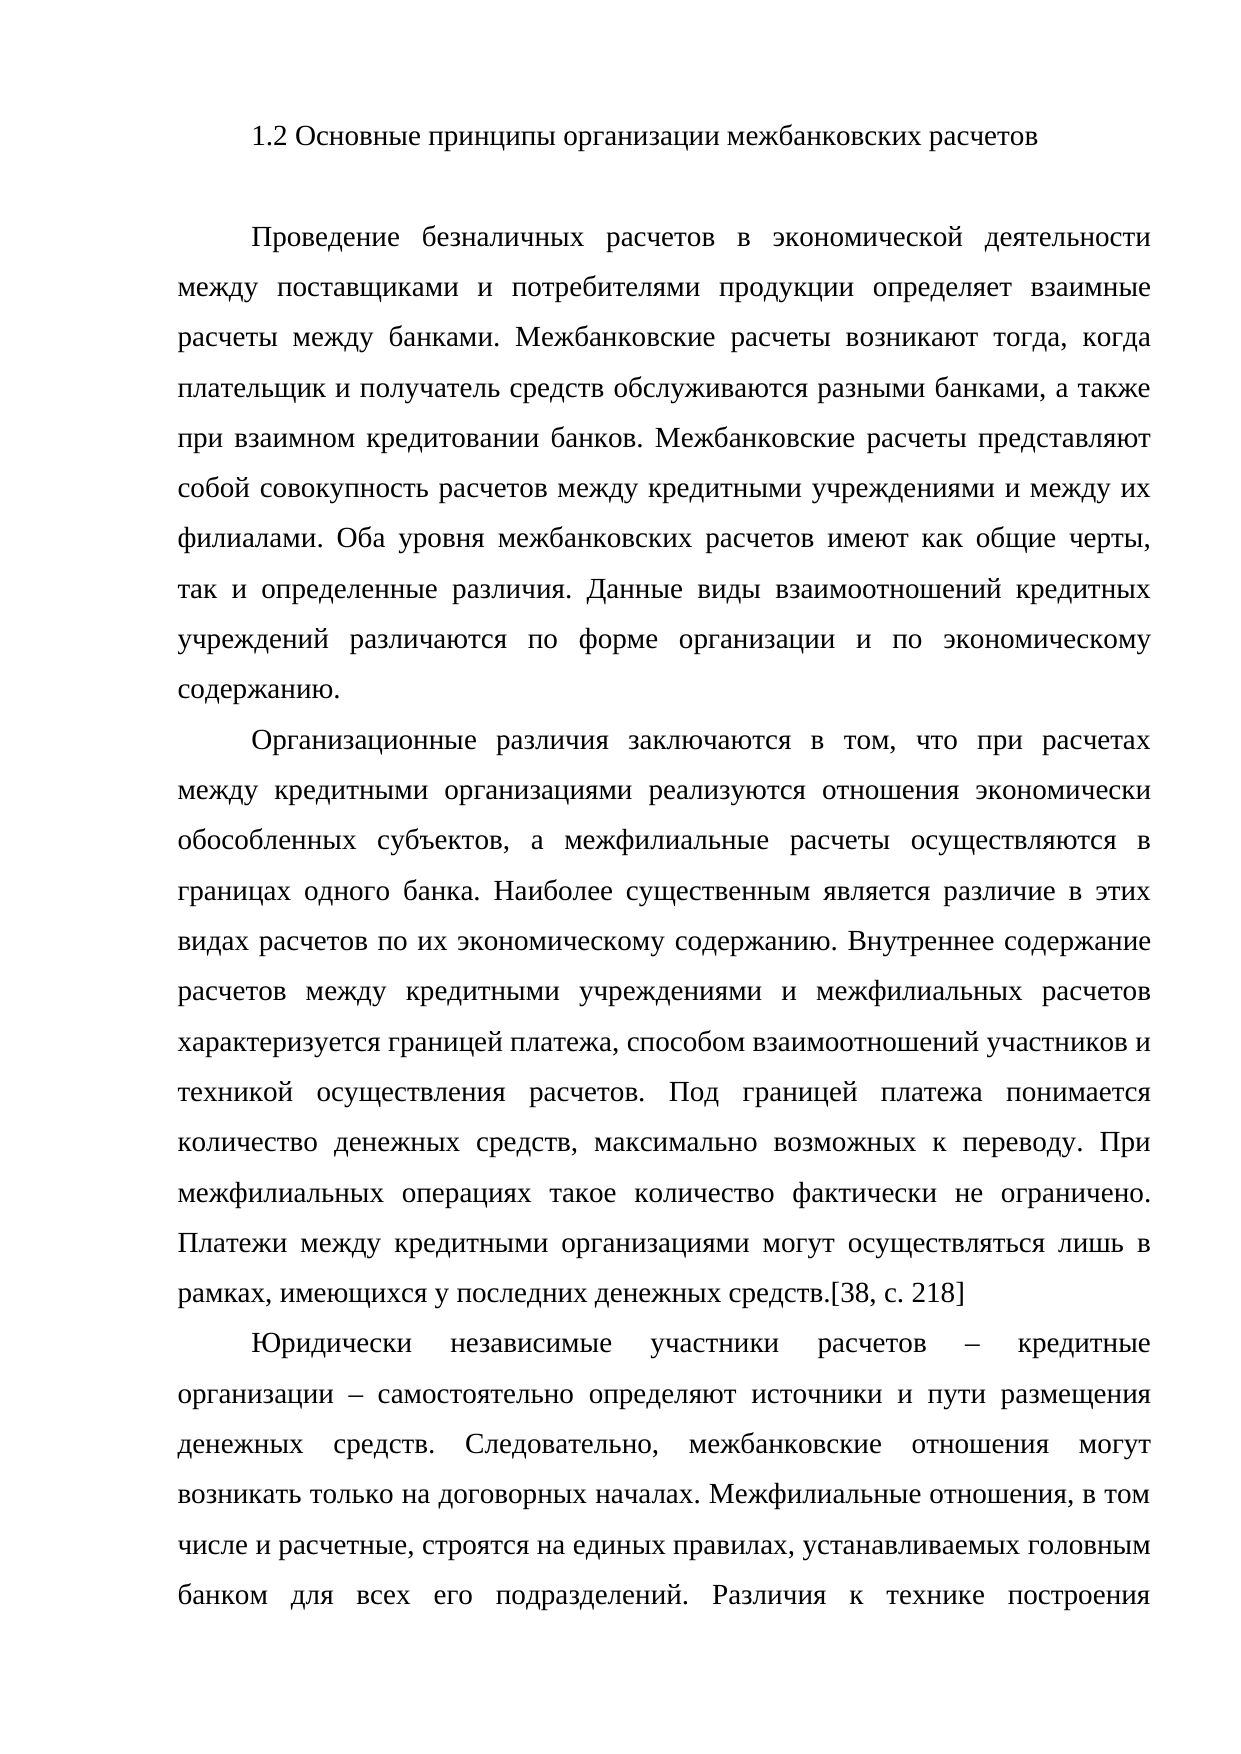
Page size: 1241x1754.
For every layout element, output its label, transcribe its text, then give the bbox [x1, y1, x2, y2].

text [177, 1326, 1152, 1611]
text Проведение безналичных расчетов в экономической деятельности между поставщиками и потребителями продукции определяет взаимные расчеты между банками. Межбанковские расчеты возникают тогда, когда плательщик и получатель средств обслуживаются разными банками, а также при взаимном кредитовании банков. Межбанковские расчеты представляют собой совокупность расчетов между кредитными учреждениями и между их филиалами. Оба уровня межбанковских расчетов имеют как общие черты, так и определенные различия. Данные виды взаимоотношений кредитных учреждений различаются по форме организации и по экономическому содержанию. [177, 219, 1152, 705]
text 1.2 Основные принципы организации межбанковских расчетов [177, 118, 1152, 152]
text Организационные различия заключаются в том, что при расчетах между кредитными организациями реализуются отношения экономически обособленных субъектов, а межфилиальные расчеты осуществляются в границах одного банка. Наиболее существенным является различие в этих видах расчетов по их экономическому содержанию. Внутреннее содержание расчетов между кредитными учреждениями и межфилиальных расчетов характеризуется границей платежа, способом взаимоотношений участников и техникой осуществления расчетов. Под границей платежа понимается количество денежных средств, максимально возможных к переводу. При межфилиальных операциях такое количество фактически не ограничено. Платежи между кредитными организациями могут осуществляться лишь в рамках, имеющихся у последних денежных средств.[38, с. 218] [177, 722, 1152, 1309]
